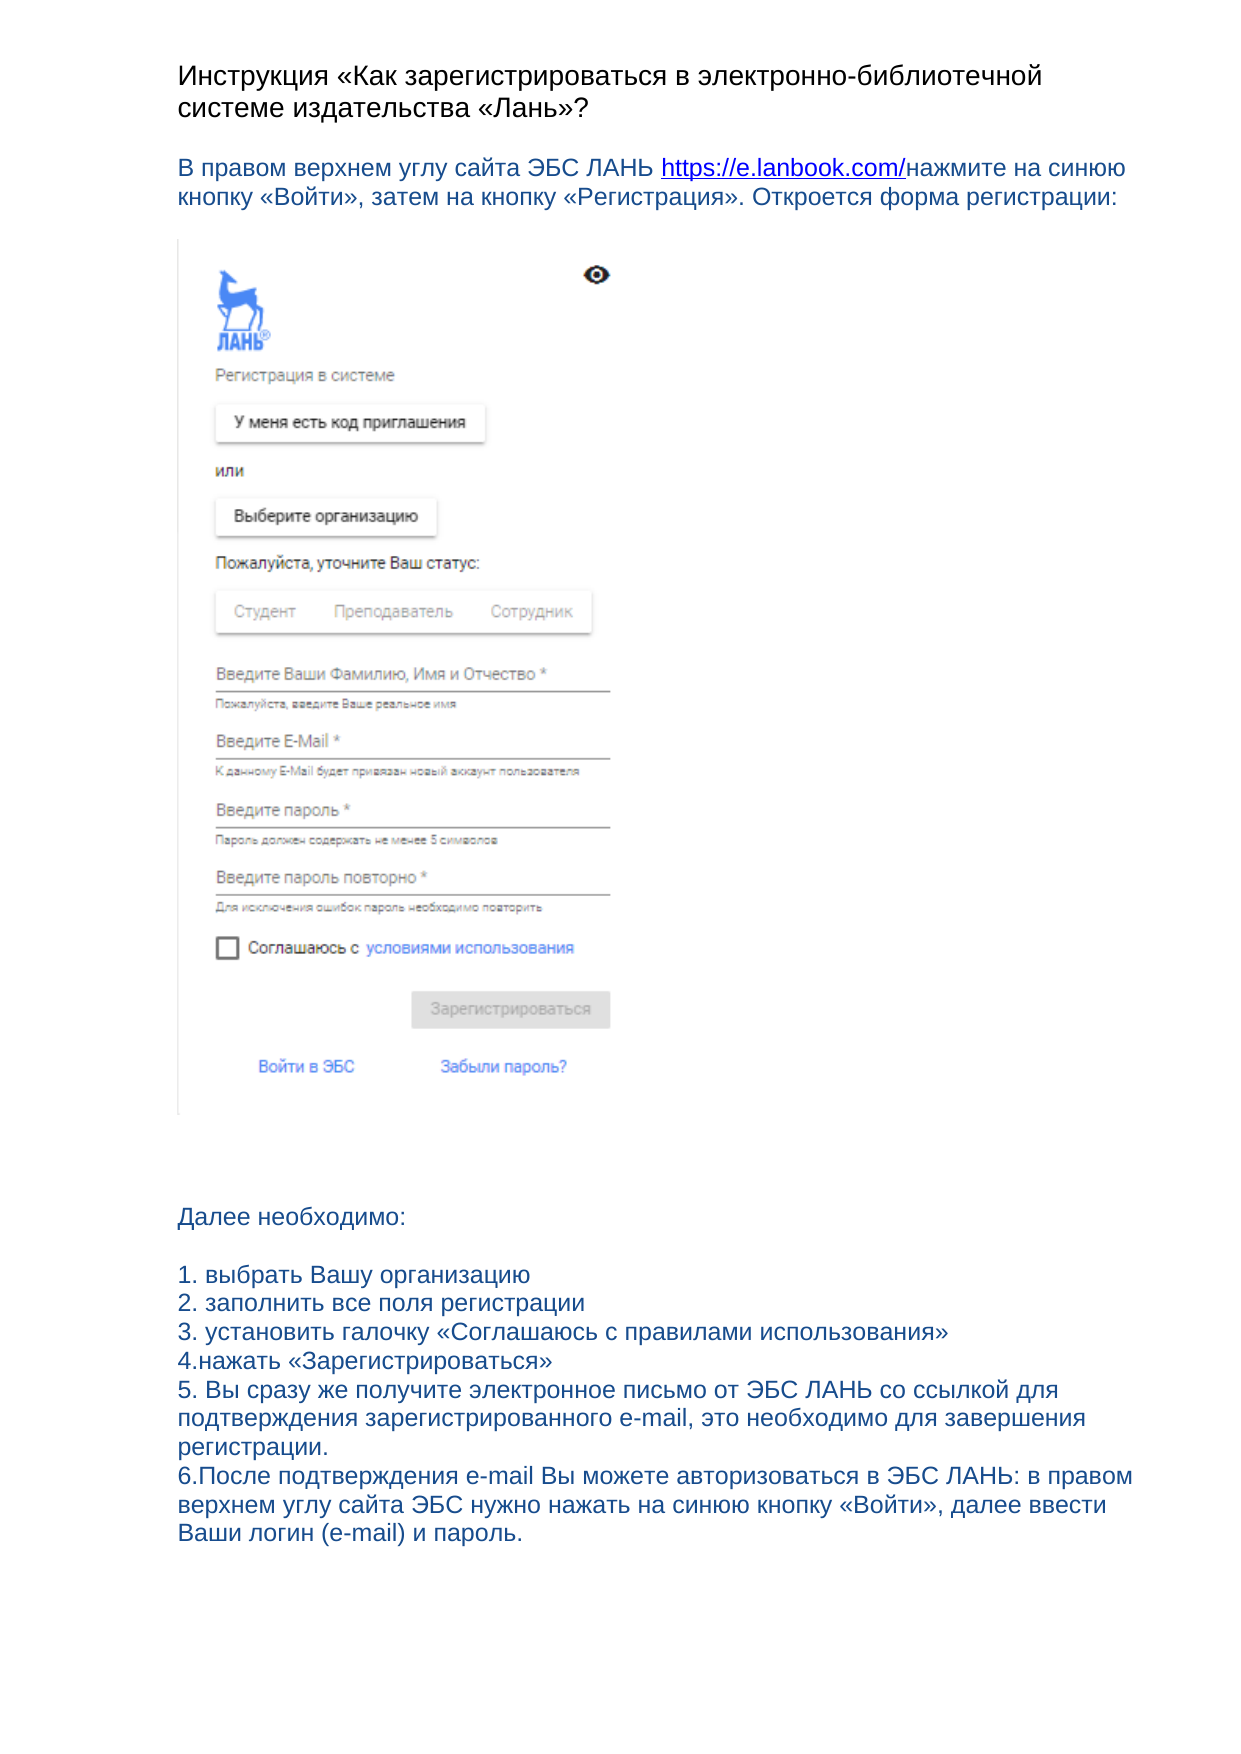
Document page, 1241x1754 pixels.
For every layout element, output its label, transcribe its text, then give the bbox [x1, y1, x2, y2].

text Далее необходимо: [177, 1202, 1152, 1230]
text 3. установить галочку «Соглашаюсь с правилами использования» [177, 1317, 1152, 1346]
text 1. выбрать Вашу организацию [177, 1259, 1152, 1288]
text 4.нажать «Зарегистрироваться» [177, 1346, 1152, 1374]
text Инструкция «Как зарегистрироваться в электронно-библиотечной системе издательства «Лань»? [177, 59, 1152, 124]
text 5. Вы сразу же получите электронное письмо от ЭБС ЛАНЬ со ссылкой для подтверждения зарегистрированного e-mail, это необходимо для завершения регистрации. [177, 1374, 1152, 1461]
picture [177, 239, 645, 1115]
text 6.После подтверждения e-mail Вы можете авторизоваться в ЭБС ЛАНЬ: в правом верхнем углу сайта ЭБС нужно нажать на синюю кнопку «Войти», далее ввести Ваши логин (e-mail) и пароль. [177, 1461, 1152, 1547]
text 2. заполнить все поля регистрации [177, 1288, 1152, 1317]
text В правом верхнем углу сайта ЭБС ЛАНЬ https://e.lanbook.com/нажмите на синюю кнопку «Войти», затем на кнопку «Регистрация». Откроется форма регистрации: [177, 153, 1152, 211]
